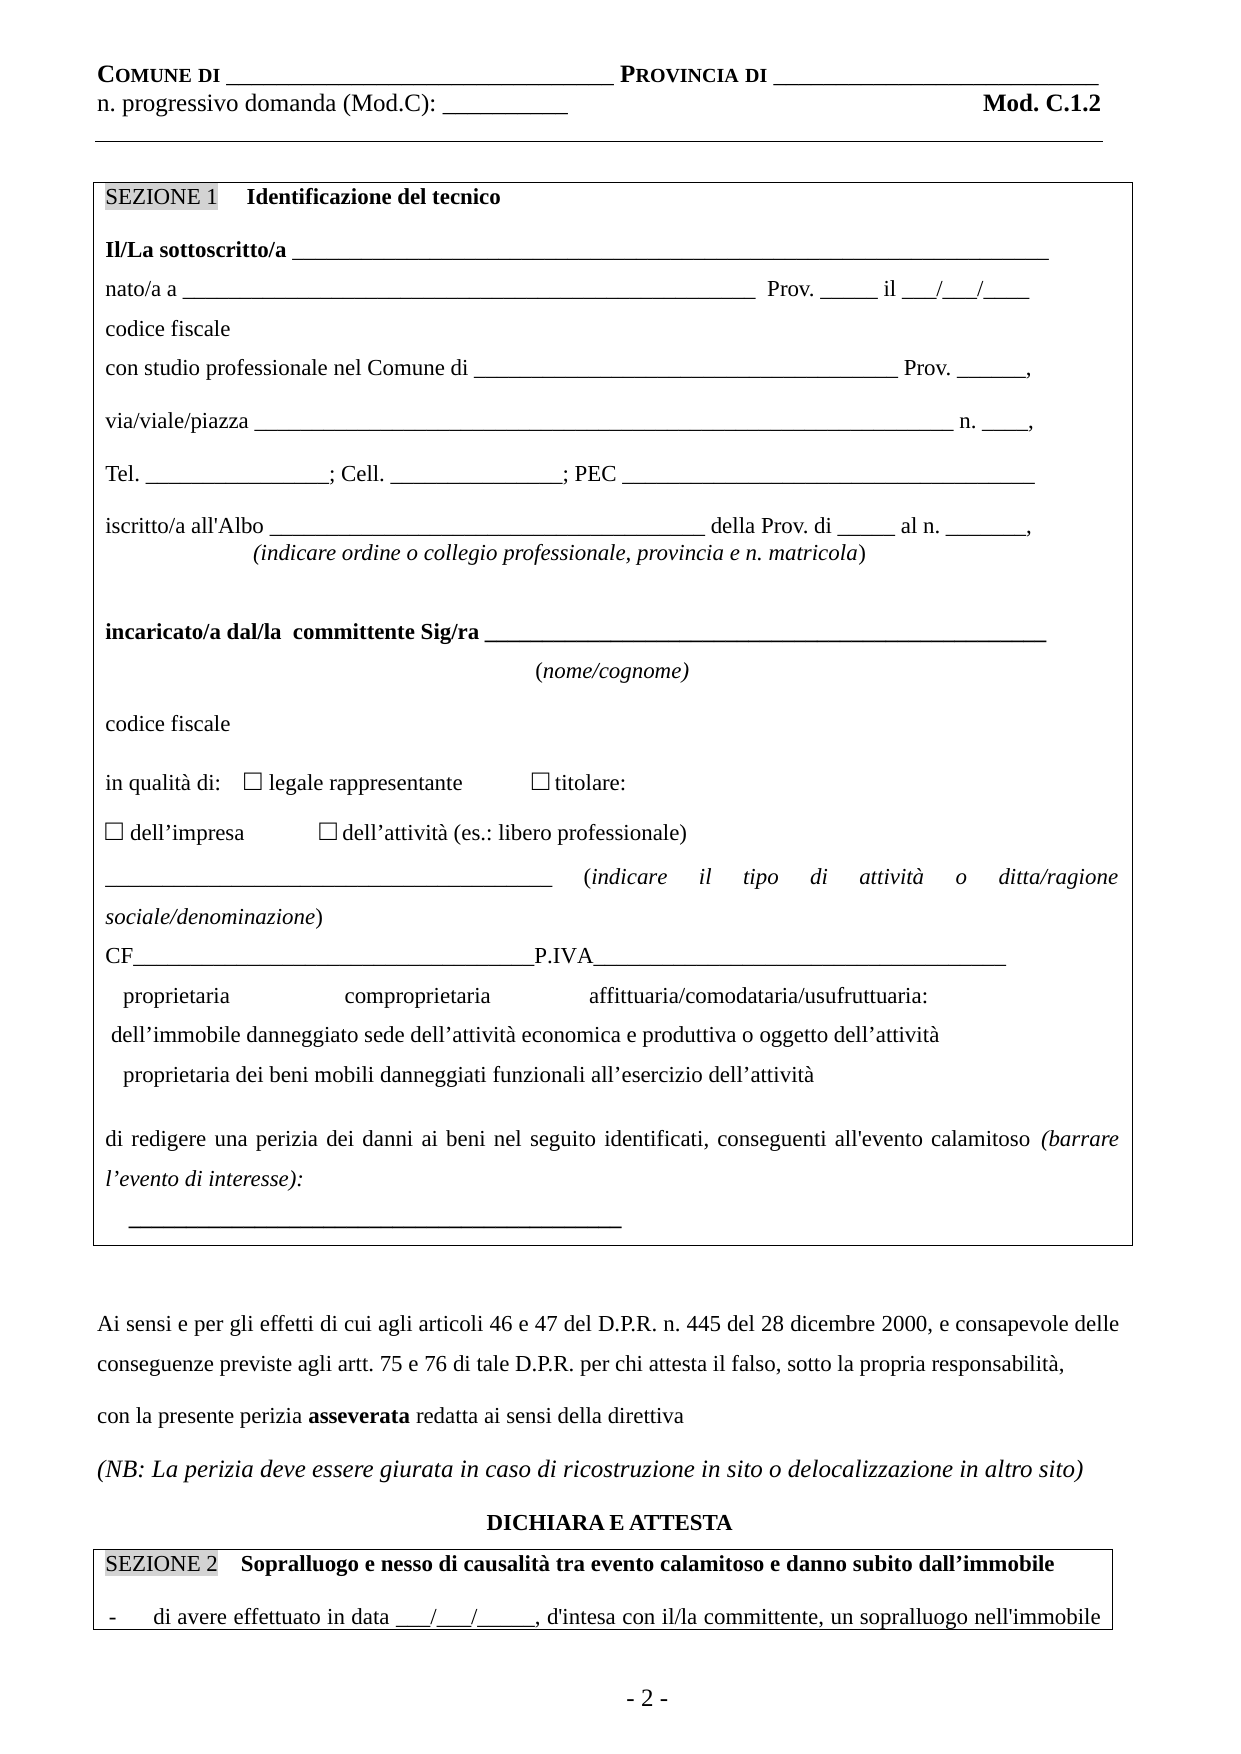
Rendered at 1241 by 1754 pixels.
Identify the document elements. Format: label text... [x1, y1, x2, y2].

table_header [94, 1550, 1112, 1629]
text Ai sensi e per gli effetti di cui agli articoli 46 e 47 del D.P.R. n. 445 del 28 dicembre 2000, e consapevole delle conseguenze previste agli artt. 75 e 76 di tale D.P.R. per chi attesta il falso, sotto la propria responsabilità, [97, 1310, 1122, 1376]
text (NB: La perizia deve essere giurata in caso di ricostruzione in sito o delocalizzazione in altro sito) [97, 1454, 1122, 1483]
text DICHIARA E ATTESTA [97, 1509, 1122, 1536]
table_header SEZIONE 1 Identificazione del tecnico Il/La sottoscritto/a __________________________________________________________________ nato/a a __________________________________________________ Prov. _____ il ___/___/____ codice fiscale  con studio professionale nel Comune di _____________________________________ Prov. ______, via/viale/piazza _____________________________________________________________ n. ____, Tel. ________________; Cell. _______________; PEC ____________________________________ iscritto/a all'Albo ______________________________________ della Prov. di _____ al n. _______, (indicare ordine o collegio professionale, provincia e n. matricola) incaricato/a dal/la committente Sig/ra _________________________________________________ (nome/cognome) codice fiscale  in qualità di: □ legale rappresentante □ titolare: □ dell’impresa □ dell’attività (es.: libero professionale) _______________________________________ (indicare il tipo di attività o ditta/ragione sociale/denominazione) CF___________________________________P.IVA____________________________________ proprietaria comproprietaria affittuaria/comodataria/usufruttuaria: dell’immobile danneggiato sede dell’attività economica e produttiva o oggetto dell’attività proprietaria dei beni mobili danneggiati funzionali all’esercizio dell’attività di redigere una perizia dei danni ai beni nel seguito identificati, conseguenti all'evento calamitoso (barrare l’evento di interesse):  ___________________________________________ [94, 183, 1132, 1245]
text con la presente perizia asseverata redatta ai sensi della direttiva [97, 1402, 1122, 1428]
